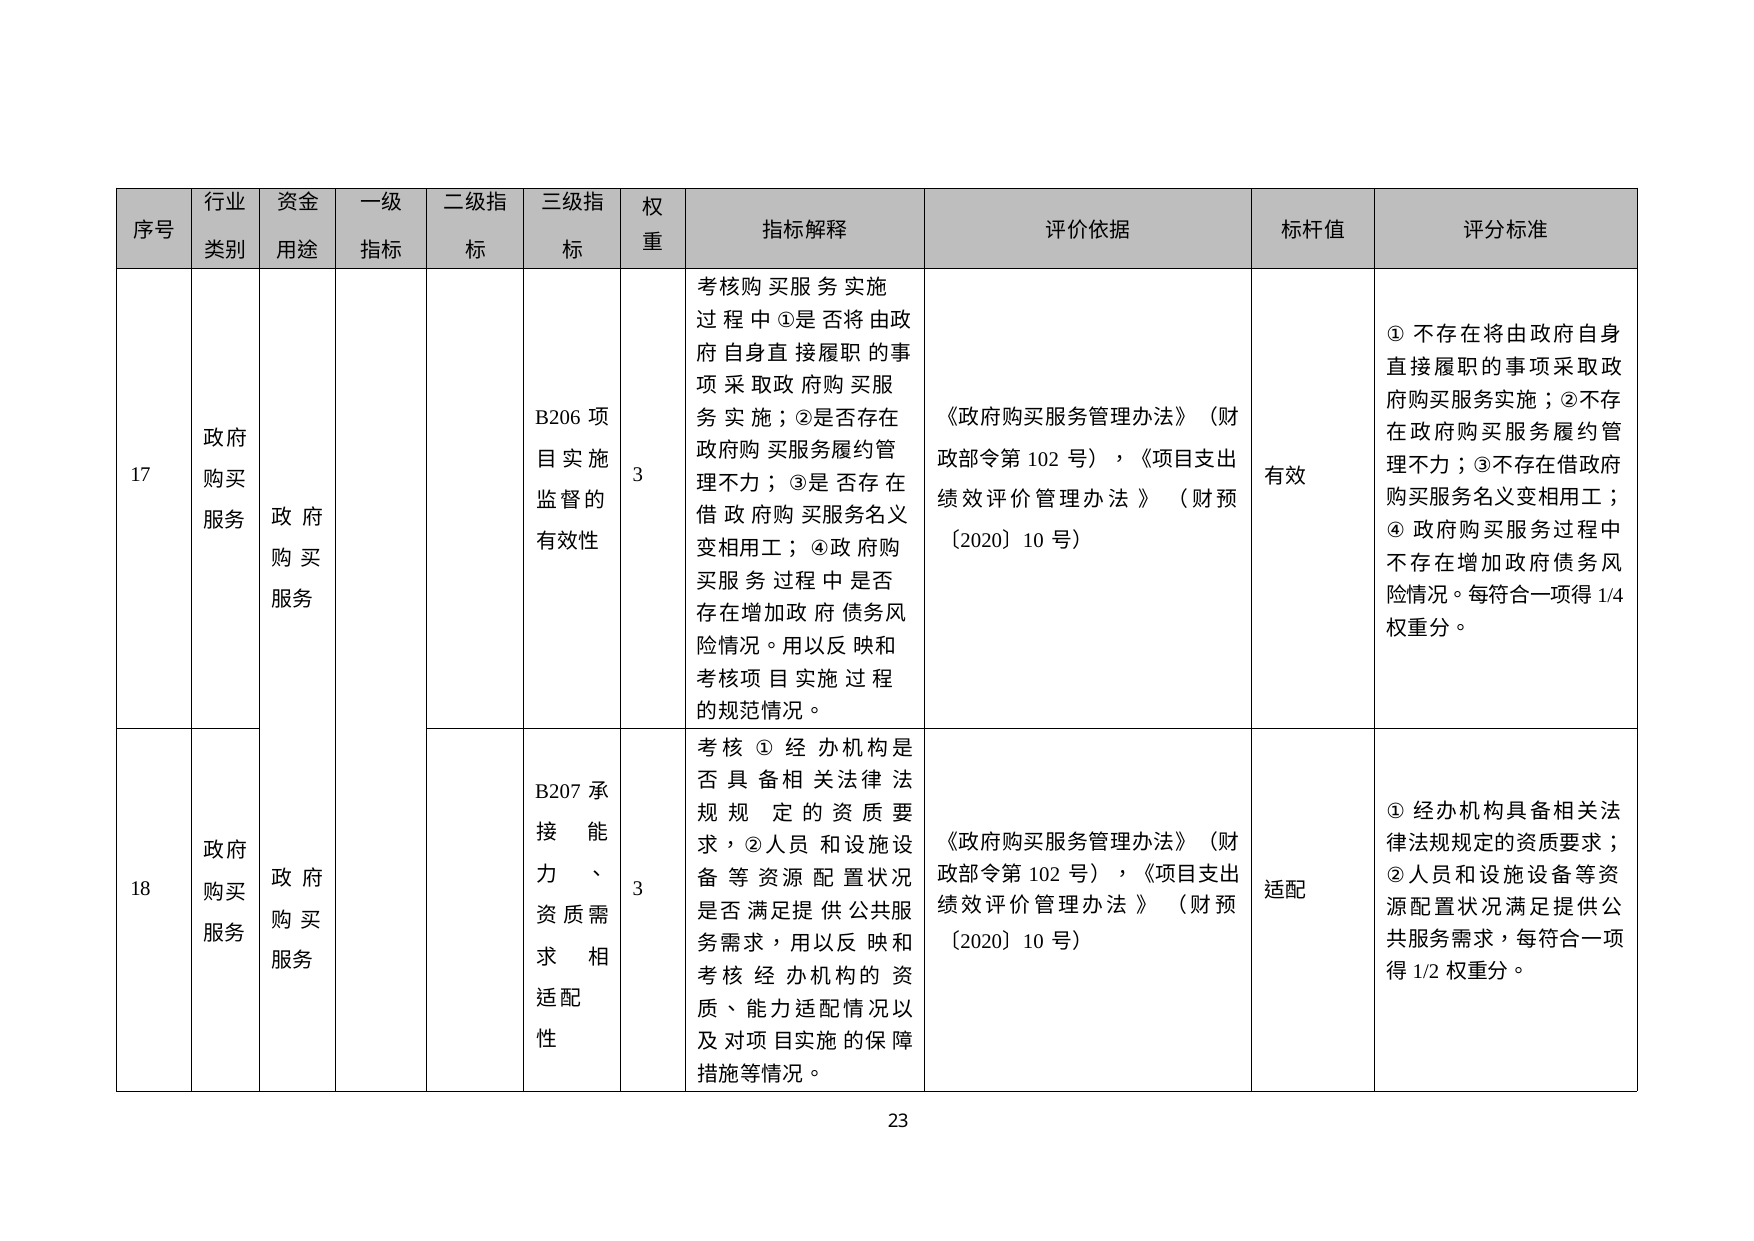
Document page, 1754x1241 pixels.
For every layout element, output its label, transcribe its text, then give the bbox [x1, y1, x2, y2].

table_header 标杆值 [1252, 189, 1374, 268]
table_header 评价依据 [925, 189, 1251, 268]
table_header 指标解释 [686, 189, 924, 268]
table_cell [427, 729, 523, 1091]
table_cell 18 [117, 729, 191, 1091]
table_header 行业 类别 [192, 189, 259, 268]
table_header 序号 [117, 189, 191, 268]
table_header 一级 指标 [336, 189, 426, 268]
table_header 评分标准 [1375, 189, 1637, 268]
table_cell 《政府购买服务管理办法》（财 政部令第 102 号），《项目支出 绩效评价管理办法 》 （财预 〔2020〕10 号） [925, 729, 1251, 1091]
table_cell B207 承 接 能 力 、 资 质需求 相适配 性 [524, 729, 620, 1091]
table_header 三级指 标 [524, 189, 620, 268]
table_header 资金 用途 [260, 189, 335, 268]
table_header 权 重 [621, 189, 685, 268]
table_cell ① 经办机构具备相关法 律法规规定的资质要求； ②人员和设施设备等资 源配置状况满足提供公 共服务需求，每符合一项 得 1/2 权重分。 [1375, 729, 1637, 1091]
table_cell 政府 购买 服务 [192, 269, 259, 728]
table_cell 有效 [1252, 269, 1374, 728]
table_cell 考核购 买服 务 实施 过 程 中 ①是 否将 由政 府 自身直 接履职 的事 项 采 取政 府购 买服务 实 施；②是否存在政府购 买服务履约管理不力； ③是 否存 在借 政 府购 买服务名义变相用工； ④政 府购 买服 务 过程 中 是否 存在增加政 府 债务风险情况。用以反 映和考核项 目 实施 过 程的规范情况。 [686, 269, 924, 728]
table_cell 17 [117, 269, 191, 728]
table_header 二级指 标 [427, 189, 523, 268]
table_cell [427, 269, 523, 728]
table_cell 适配 [1252, 729, 1374, 1091]
table_cell 政 府 购 买 服务 政 府 购 买 服务 [260, 269, 335, 1091]
table_cell 3 [621, 729, 685, 1091]
table_cell 考核 ① 经 办机构是 否 具 备相 关法律 法规规 定的资质要求，②人员 和设施设备 等 资源 配 置状况 是否 满足提 供 公共服务需求，用以反 映和考核 经 办机构的 资质、能力适配情况以 及 对项 目实施 的保 障 措施等情况。 [686, 729, 924, 1091]
table_cell B206 项 目实施 监督的 有效性 [524, 269, 620, 728]
table_cell ① 不存在将由政府自身 直接履职的事项采取政 府购买服务实施；②不存 在政府购买服务履约管 理不力；③不存在借政府 购买服务名义变相用工； ④ 政府购买服务过程中 不存在增加政府债务风 险情况。每符合一项得 1/4 权重分。 [1375, 269, 1637, 728]
table_cell 政府 购买 服务 [192, 729, 259, 1091]
table_cell [336, 269, 426, 1091]
table_cell 3 [621, 269, 685, 728]
table_cell 《政府购买服务管理办法》（财 政部令第 102 号），《项目支出 绩效评价管理办法 》 （财预 〔2020〕10 号） [925, 269, 1251, 728]
